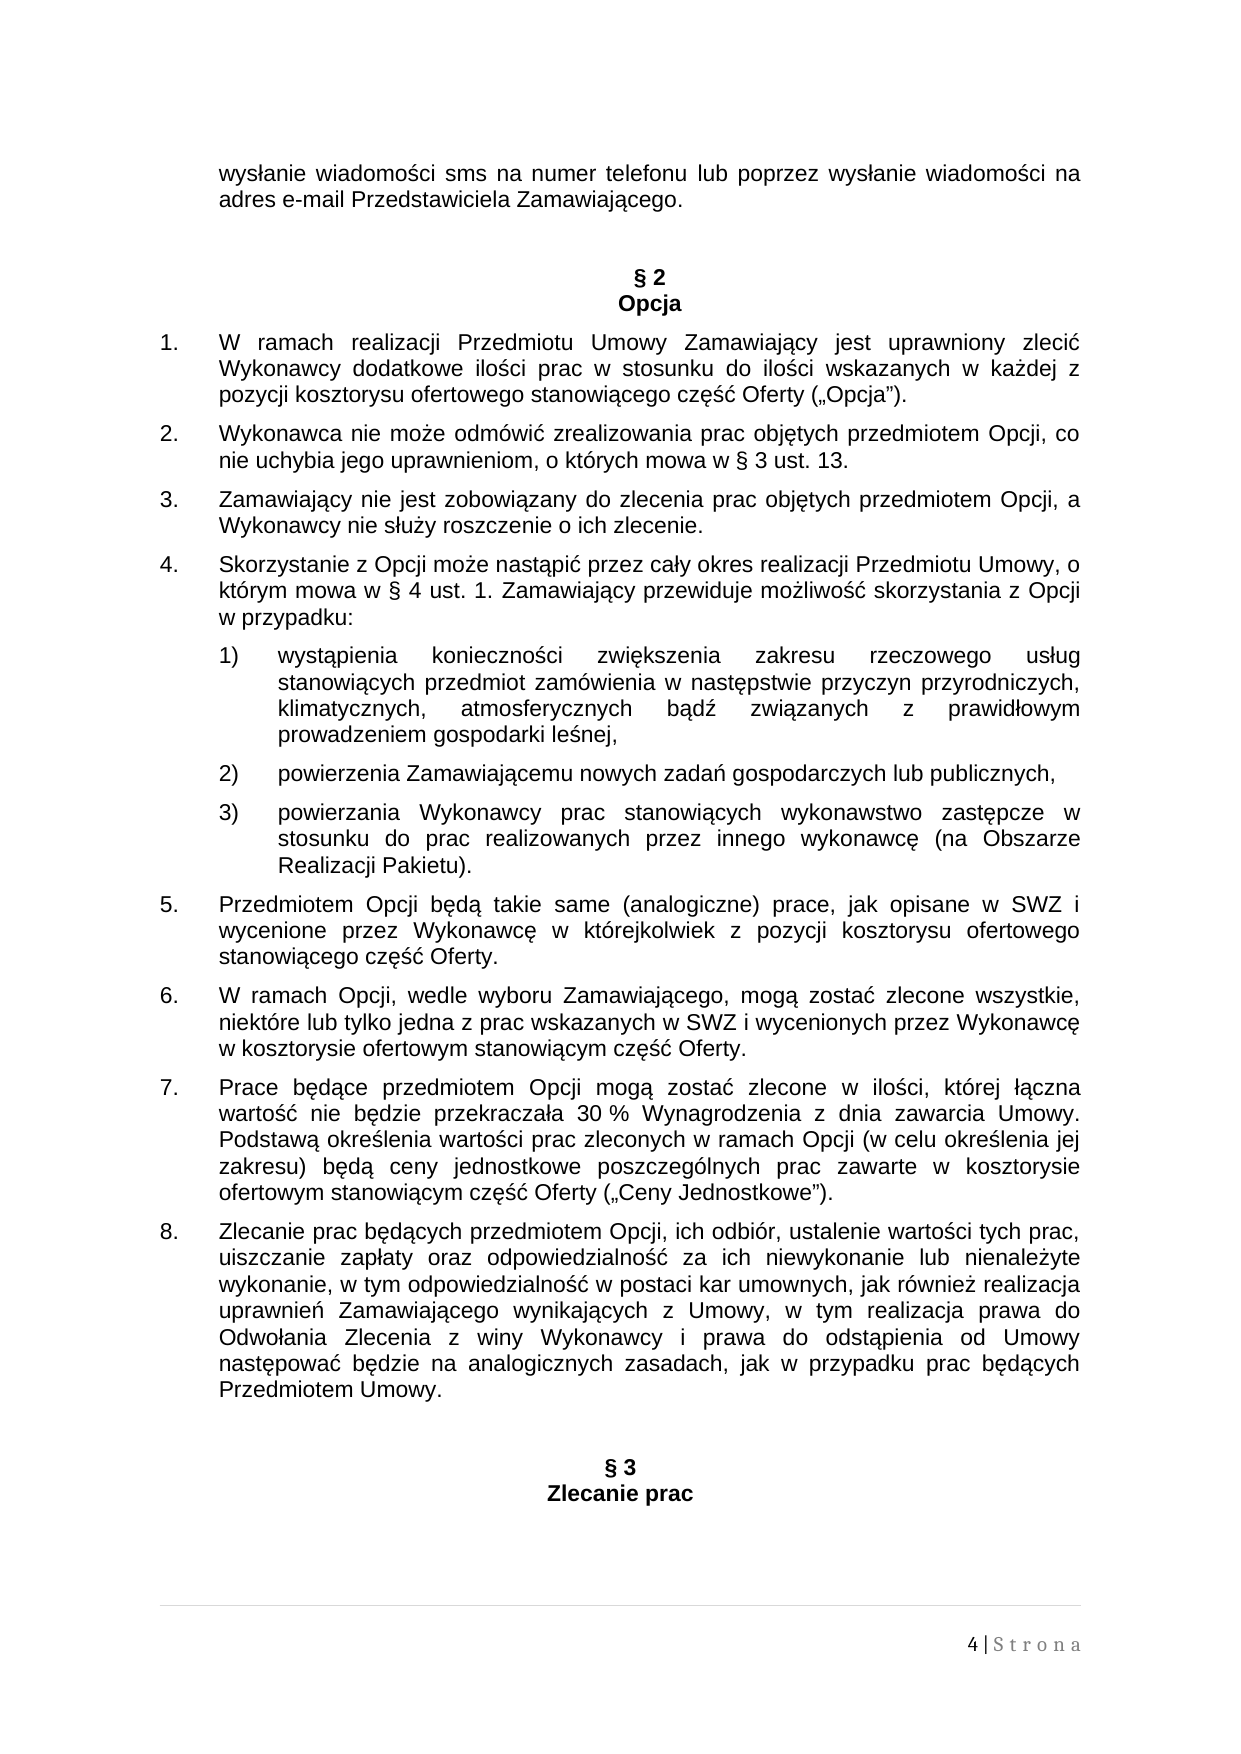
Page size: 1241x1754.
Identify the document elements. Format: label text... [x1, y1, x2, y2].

list Skorzystanie z Opcji może nastąpić przez cały okres realizacji Przedmiotu Umowy, o którym mowa w § 4 ust. 1. Zamawiający przewiduje możliwość skorzystania z Opcji w przypadku: [159, 551, 1081, 630]
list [159, 159, 1081, 212]
list W ramach Opcji, wedle wyboru Zamawiającego, mogą zostać zlecone wszystkie, niektóre lub tylko jedna z prac wskazanych w SWZ i wycenionych przez Wykonawcę w kosztorysie ofertowym stanowiącym część Oferty. [159, 982, 1081, 1061]
text 1) wystąpienia konieczności zwiększenia zakresu rzeczowego usług stanowiących przedmiot zamówienia w następstwie przyczyn przyrodniczych, klimatycznych, atmosferycznych bądź związanych z prawidłowym prowadzeniem gospodarki leśnej, [218, 642, 1081, 748]
list Wykonawca nie może odmówić zrealizowania prac objętych przedmiotem Opcji, co nie uchybia jego uprawnieniom, o których mowa w § 3 ust. 13. [159, 420, 1081, 473]
list Prace będące przedmiotem Opcji mogą zostać zlecone w ilości, której łączna wartość nie będzie przekraczała 30 % Wynagrodzenia z dnia zawarcia Umowy. Podstawą określenia wartości prac zleconych w ramach Opcji (w celu określenia jej zakresu) będą ceny jednostkowe poszczególnych prac zawarte w kosztorysie ofertowym stanowiącym część Oferty („Ceny Jednostkowe”). [159, 1074, 1081, 1206]
list Zlecanie prac będących przedmiotem Opcji, ich odbiór, ustalenie wartości tych prac, uiszczanie zapłaty oraz odpowiedzialność za ich niewykonanie lub nienależyte wykonanie, w tym odpowiedzialność w postaci kar umownych, jak również realizacja uprawnień Zamawiającego wynikających z Umowy, w tym realizacja prawa do Odwołania Zlecenia z winy Wykonawcy i prawa do odstąpienia od Umowy następować będzie na analogicznych zasadach, jak w przypadku prac będących Przedmiotem Umowy. [159, 1218, 1081, 1402]
list W ramach realizacji Przedmiotu Umowy Zamawiający jest uprawniony zlecić Wykonawcy dodatkowe ilości prac w stosunku do ilości wskazanych w każdej z pozycji kosztorysu ofertowego stanowiącego część Oferty („Opcja”). [159, 329, 1081, 408]
text 3) powierzania Wykonawcy prac stanowiących wykonawstwo zastępcze w stosunku do prac realizowanych przez innego wykonawcę (na Obszarze Realizacji Pakietu). [218, 799, 1081, 878]
list Zamawiający nie jest zobowiązany do zlecenia prac objętych przedmiotem Opcji, a Wykonawcy nie służy roszczenie o ich zlecenie. [159, 486, 1081, 538]
text § 2 Opcja [218, 263, 1081, 316]
list Przedmiotem Opcji będą takie same (analogiczne) prace, jak opisane w SWZ i wycenione przez Wykonawcę w którejkolwiek z pozycji kosztorysu ofertowego stanowiącego część Oferty. [159, 891, 1081, 970]
text 2) powierzenia Zamawiającemu nowych zadań gospodarczych lub publicznych, [218, 760, 1081, 787]
text § 3 Zlecanie prac [159, 1454, 1081, 1507]
